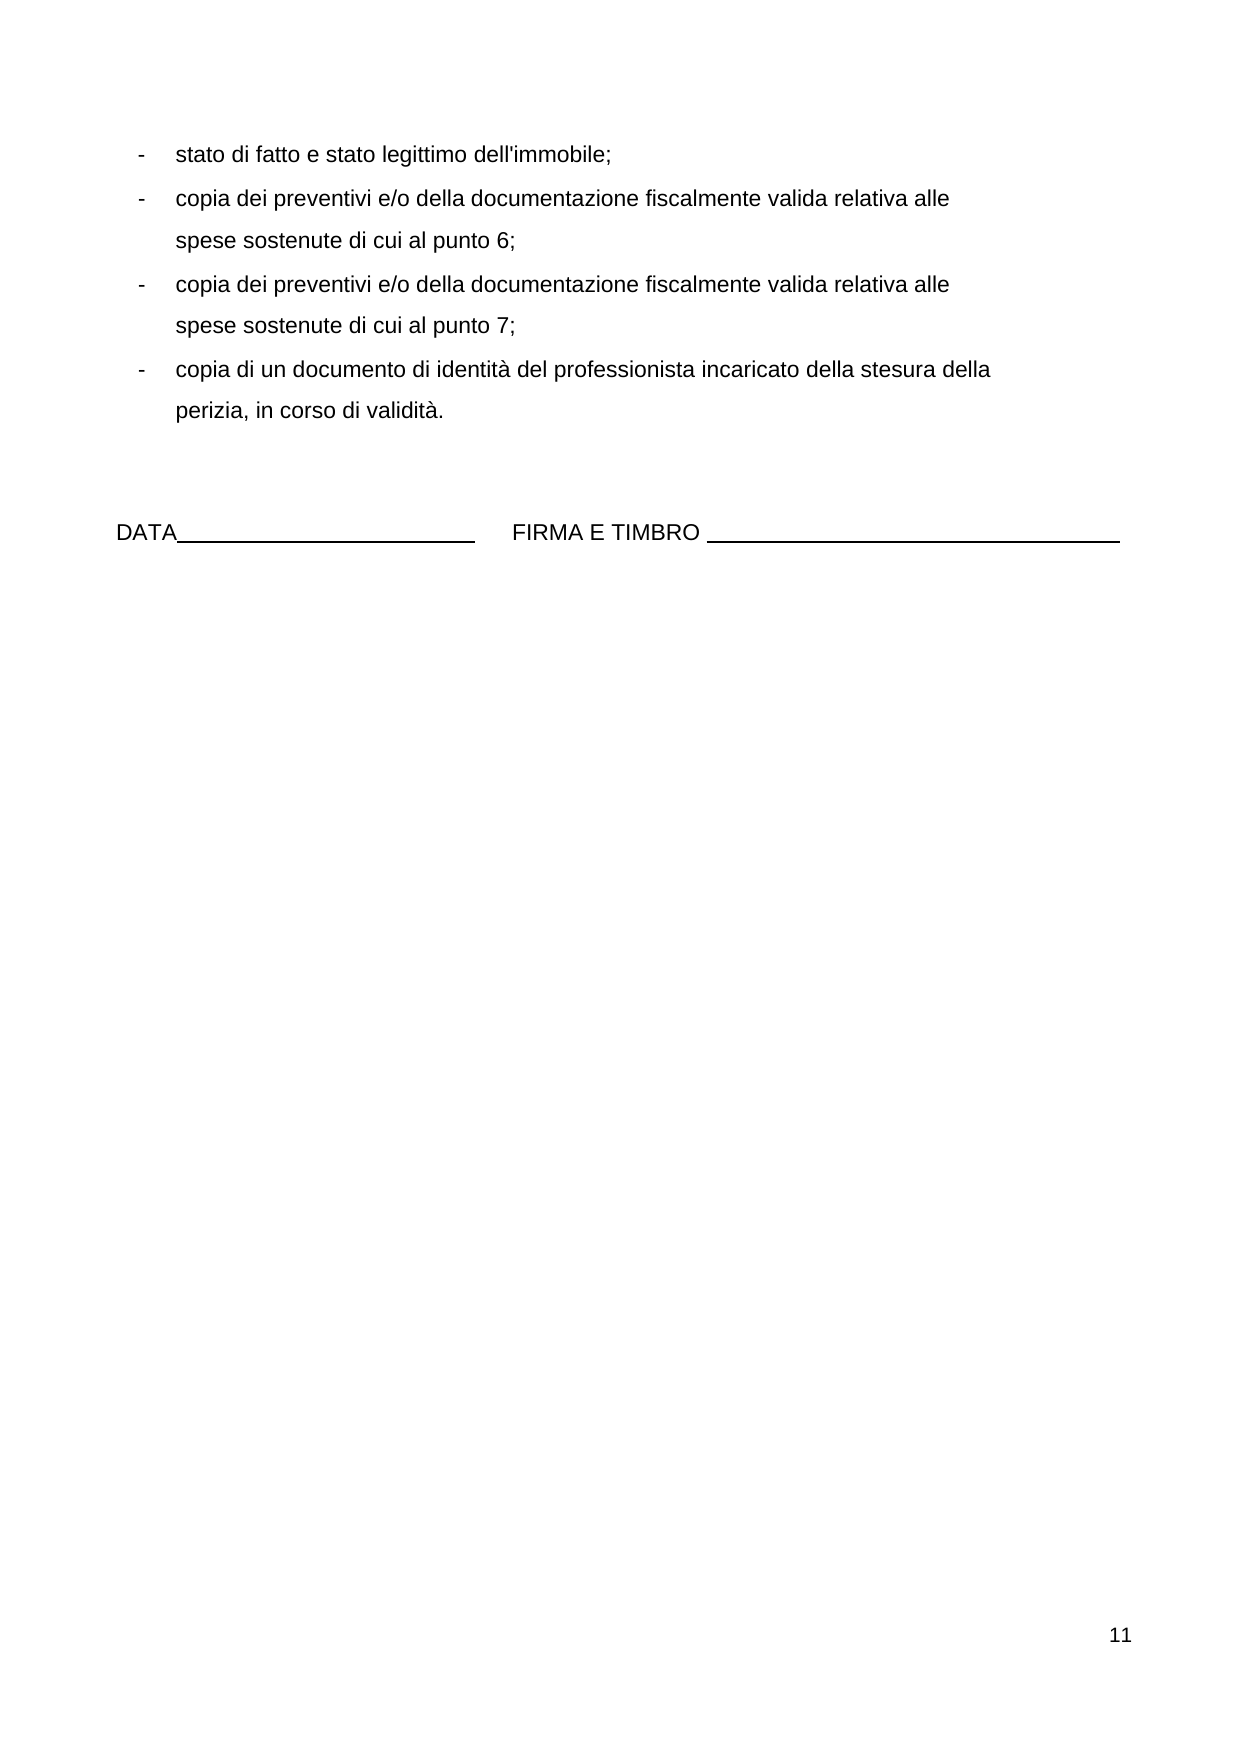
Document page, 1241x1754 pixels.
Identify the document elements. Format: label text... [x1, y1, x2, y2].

list copia di un documento di identità del professionista incaricato della stesura della perizia, in corso di validità. [138, 353, 1071, 424]
list copia dei preventivi e/o della documentazione fiscalmente valida relativa alle spese sostenute di cui al punto 7; [138, 267, 998, 338]
list copia dei preventivi e/o della documentazione fiscalmente valida relativa alle spese sostenute di cui al punto 6; [138, 182, 998, 253]
list stato di fatto e stato legittimo dell'immobile; [138, 137, 1132, 169]
text DATA FIRMA E TIMBRO [116, 519, 1132, 545]
